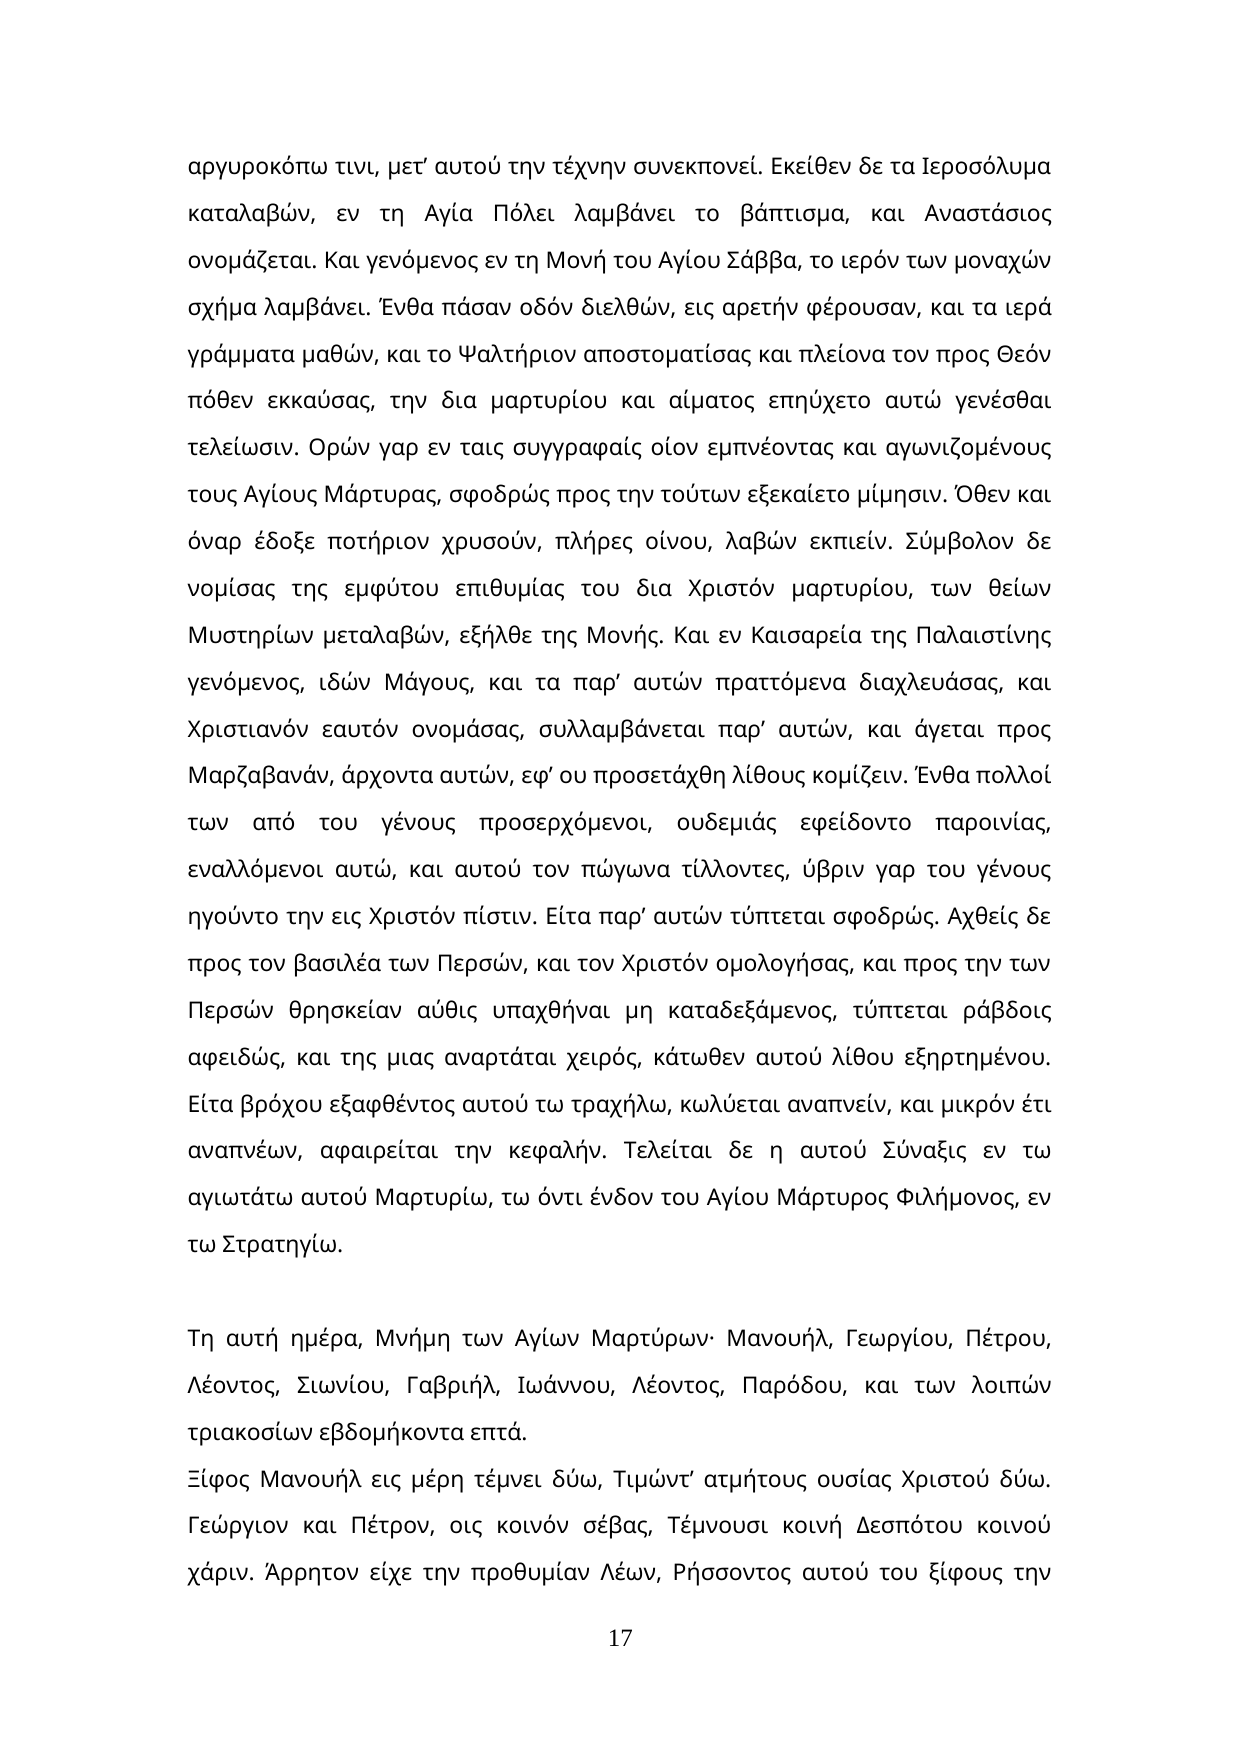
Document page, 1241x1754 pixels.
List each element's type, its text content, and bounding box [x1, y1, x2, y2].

text Τη αυτή ημέρα, Μνήμη των Αγίων Μαρτύρων· Μανουήλ, Γεωργίου, Πέτρου, Λέοντος, Σιωνίου, Γαβριήλ, Ιωάννου, Λέοντος, Παρόδου, και των λοιπών τριακοσίων εβδομήκοντα επτά. [187, 1322, 1053, 1447]
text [187, 1462, 1053, 1587]
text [187, 150, 1053, 1259]
